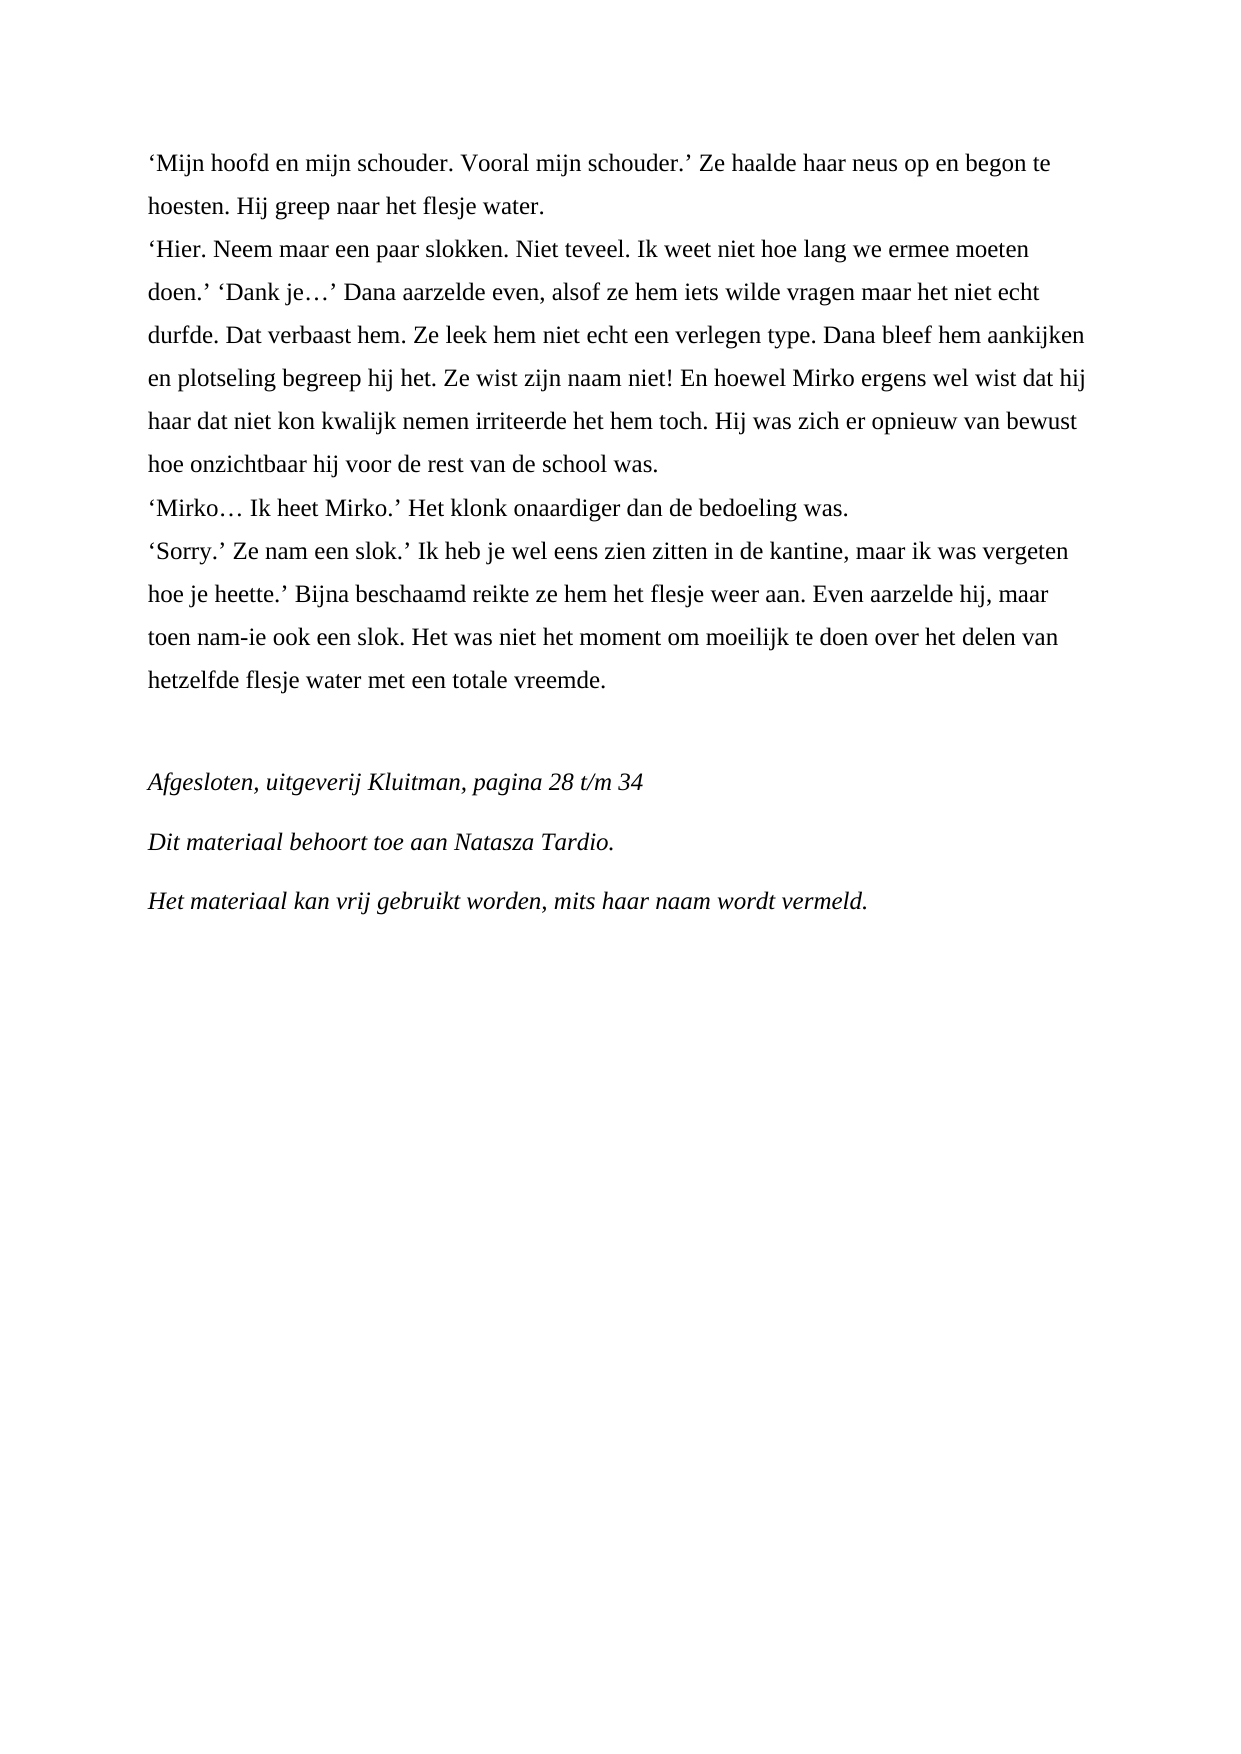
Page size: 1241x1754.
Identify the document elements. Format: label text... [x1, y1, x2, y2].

text ‘Sorry.’ Ze nam een slok.’ Ik heb je wel eens zien zitten in de kantine, maar ik was vergeten hoe je heette.’ Bijna beschaamd reikte ze hem het flesje weer aan. Even aarzelde hij, maar toen nam-ie ook een slok. Het was niet het moment om moeilijk te doen over het delen van hetzelfde flesje water met een totale vreemde. [148, 536, 1093, 694]
text Afgesloten, uitgeverij Kluitman, pagina 28 t/m 34 [148, 767, 1093, 796]
text ‘Mirko… Ik heet Mirko.’ Het klonk onaardiger dan de bedoeling was. [148, 493, 1093, 521]
text Het materiaal kan vrij gebruikt worden, mits haar naam wordt vermeld. [148, 886, 1093, 915]
text ‘Mijn hoofd en mijn schouder. Vooral mijn schouder.’ Ze haalde haar neus op en begon te hoesten. Hij greep naar het flesje water. [148, 148, 1093, 219]
text ‘Hier. Neem maar een paar slokken. Niet teveel. Ik weet niet hoe lang we ermee moeten doen.’ ‘Dank je…’ Dana aarzelde even, alsof ze hem iets wilde vragen maar het niet echt durfde. Dat verbaast hem. Ze leek hem niet echt een verlegen type. Dana bleef hem aankijken en plotseling begreep hij het. Ze wist zijn naam niet! En hoewel Mirko ergens wel wist dat hij haar dat niet kon kwalijk nemen irriteerde het hem toch. Hij was zich er opnieuw van bewust hoe onzichtbaar hij voor de rest van de school was. [148, 234, 1093, 478]
text Dit materiaal behoort toe aan Natasza Tardio. [148, 827, 1093, 855]
